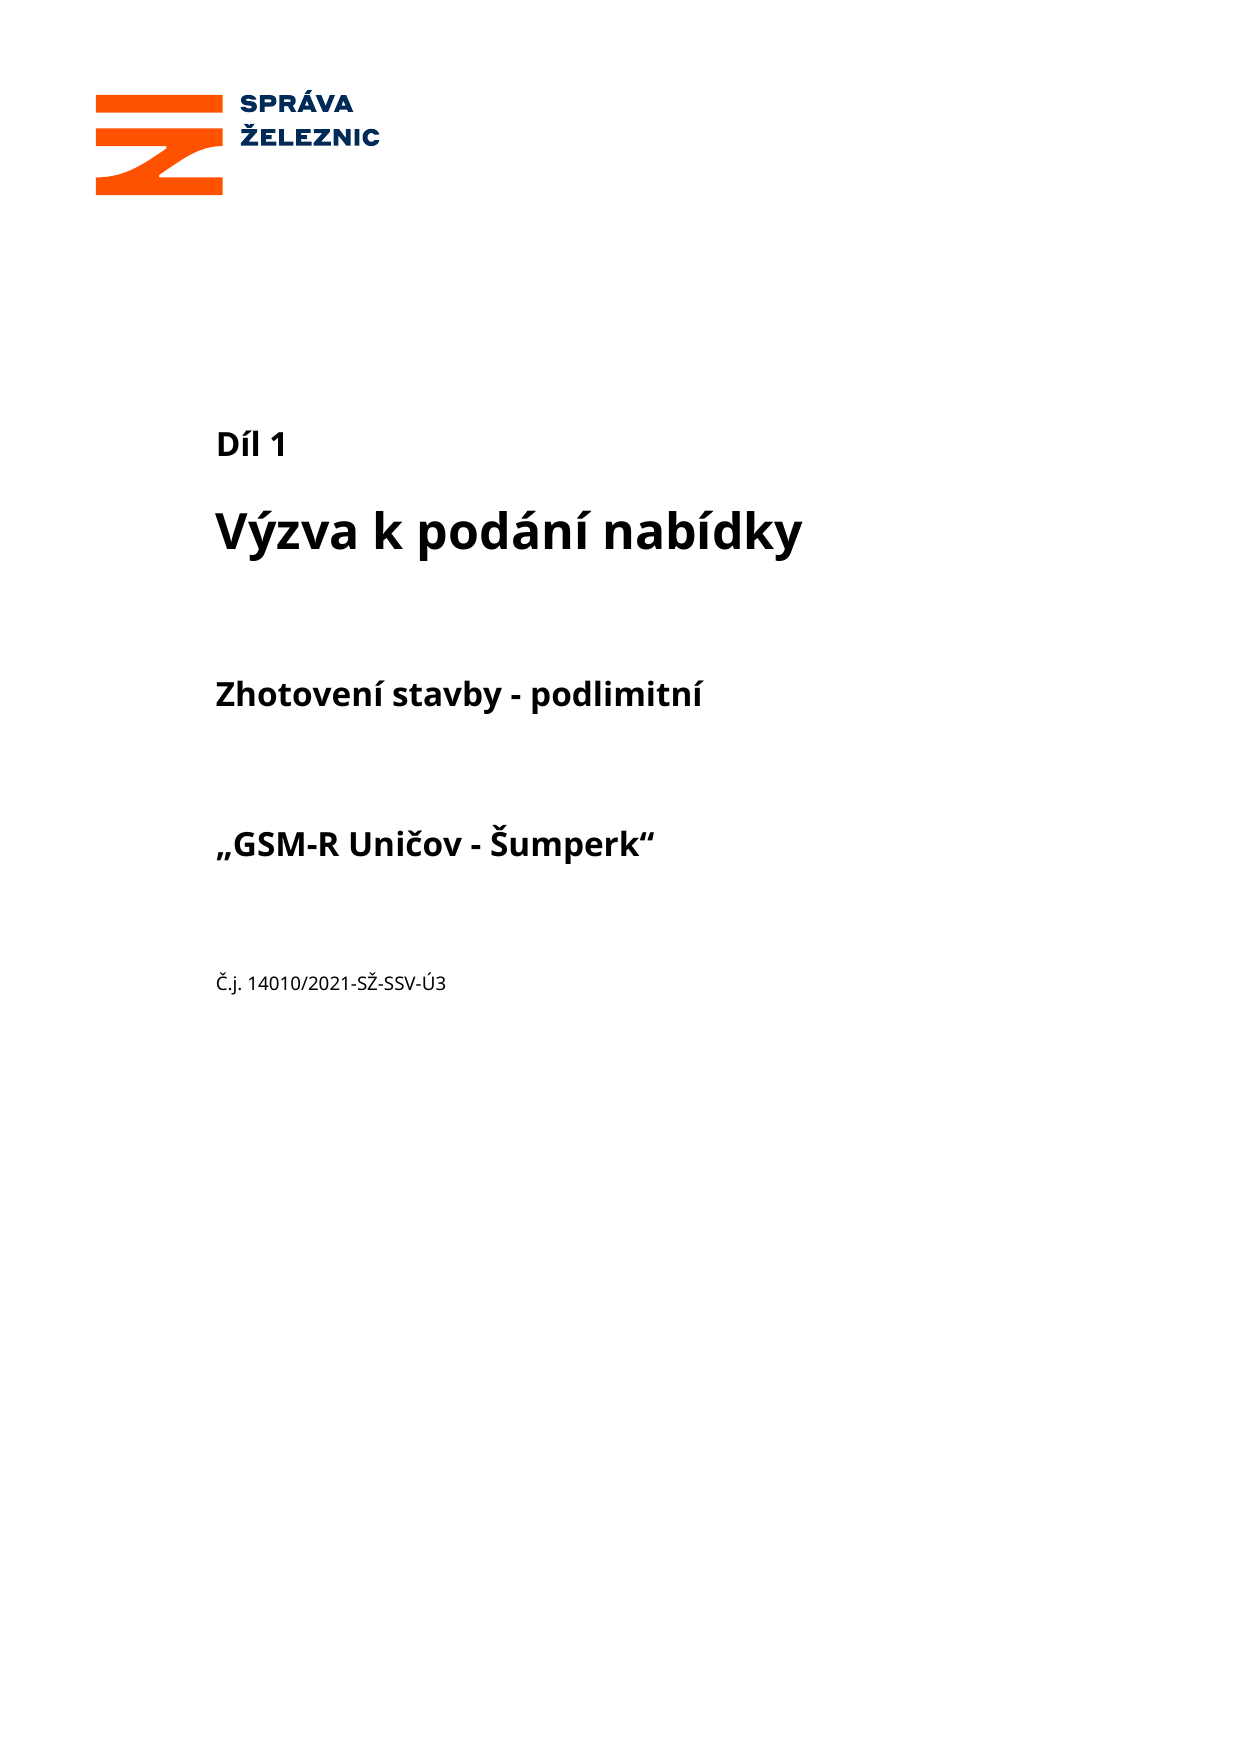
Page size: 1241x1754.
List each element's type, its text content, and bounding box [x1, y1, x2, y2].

text „GSM-R Uničov - Šumperk“ [216, 820, 1122, 866]
text Díl 1 [216, 421, 1122, 466]
text Výzva k podání nabídky [216, 496, 1122, 564]
list Č.j. 14010/2021-SŽ-SSV-Ú3 [216, 970, 1122, 996]
text Zhotovení stavby - podlimitní [216, 671, 1122, 716]
